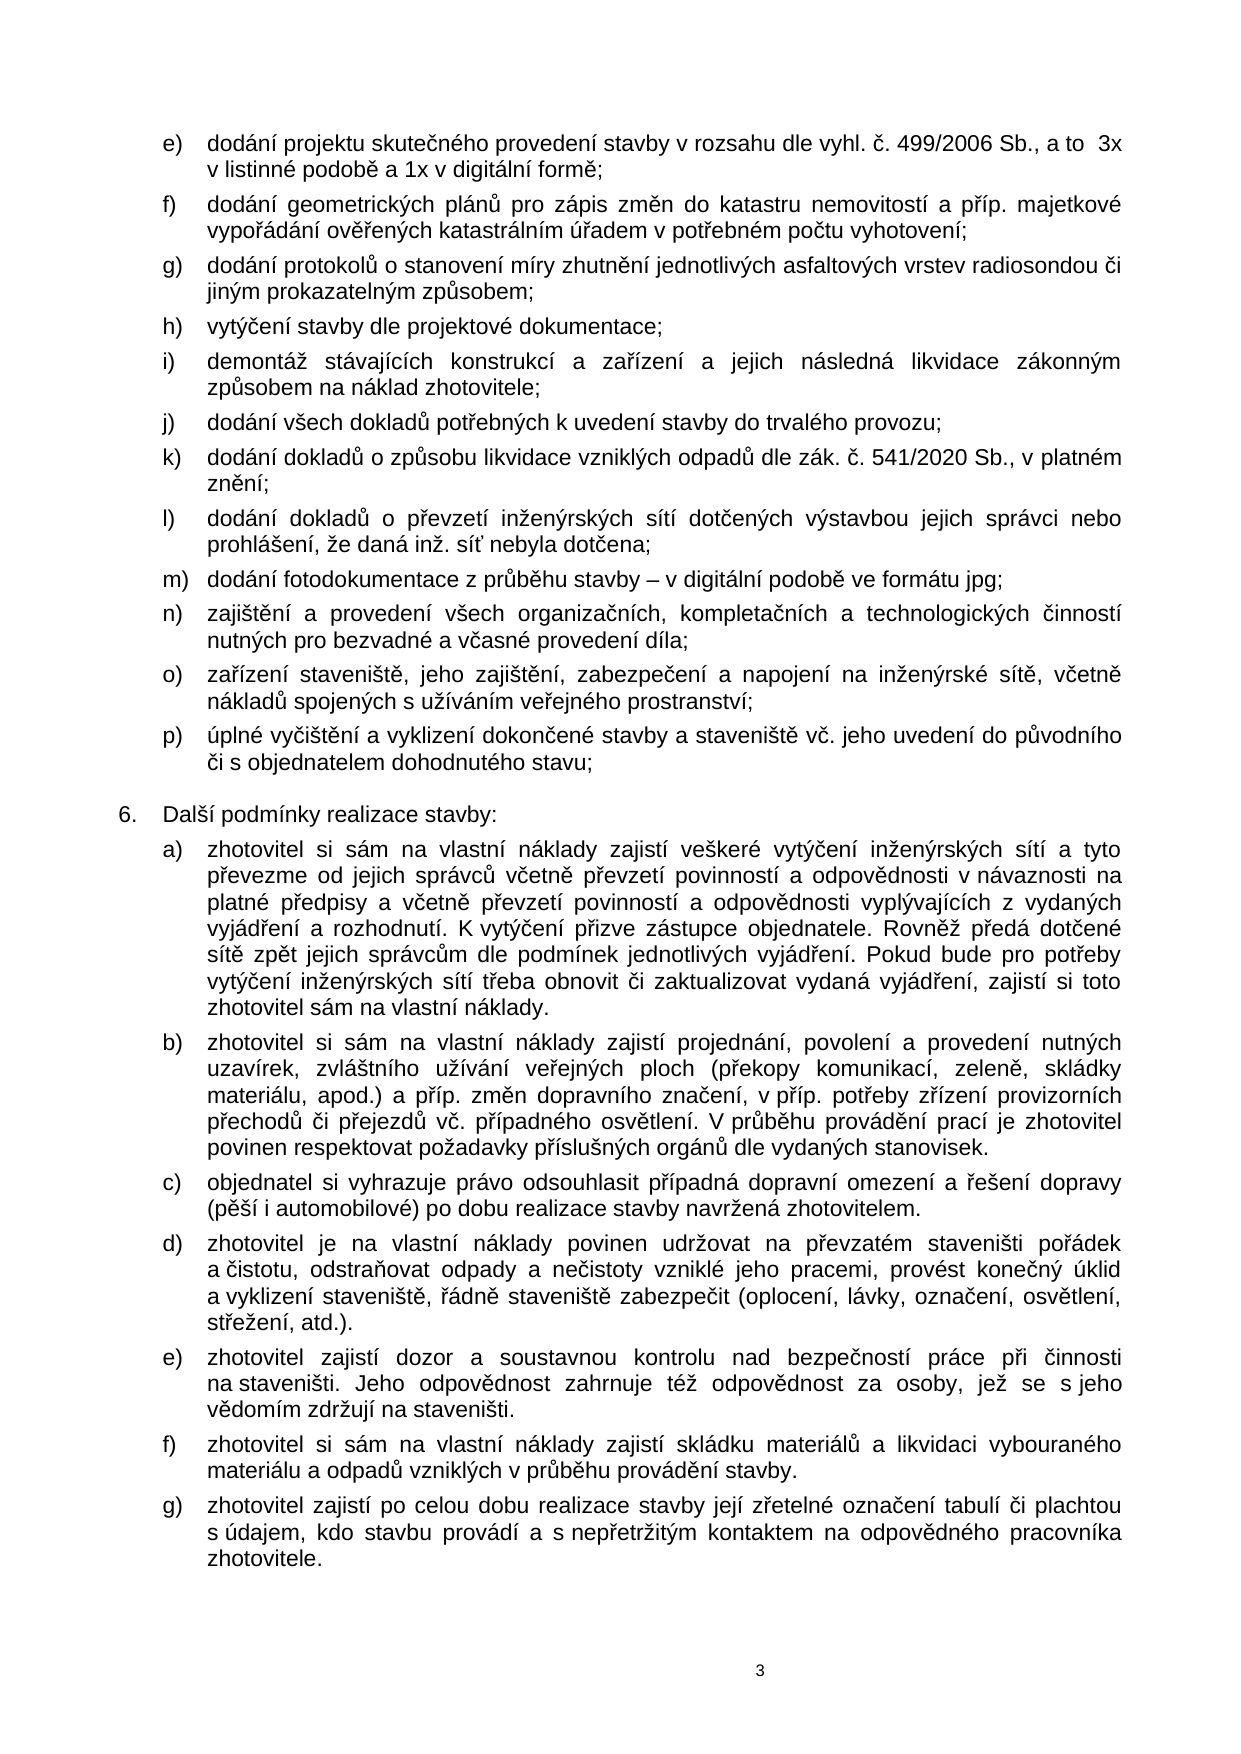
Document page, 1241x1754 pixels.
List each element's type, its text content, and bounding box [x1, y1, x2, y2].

list dodání geometrických plánů pro zápis změn do katastru nemovitostí a příp. majetkové vypořádání ověřených katastrálním úřadem v potřebném počtu vyhotovení; [162, 191, 1122, 244]
list zajištění a provedení všech organizačních, kompletačních a technologických činností nutných pro bezvadné a včasné provedení díla; [162, 600, 1122, 653]
list úplné vyčištění a vyklizení dokončené stavby a staveniště vč. jeho uvedení do původního či s objednatelem dohodnutého stavu; [162, 722, 1122, 775]
list zhotovitel zajistí dozor a soustavnou kontrolu nad bezpečností práce při činnosti na staveništi. Jeho odpovědnost zahrnuje též odpovědnost za osoby, jež se s jeho vědomím zdržují na staveništi. [162, 1344, 1122, 1423]
list dodání dokladů o převzetí inženýrských sítí dotčených výstavbou jejich správci nebo prohlášení, že daná inž. síť nebyla dotčena; [162, 504, 1122, 557]
list dodání všech dokladů potřebných k uvedení stavby do trvalého provozu; [162, 409, 1122, 435]
list objednatel si vyhrazuje právo odsouhlasit případná dopravní omezení a řešení dopravy (pěší i automobilové) po dobu realizace stavby navržená zhotovitelem. [162, 1169, 1122, 1222]
list vytýčení stavby dle projektové dokumentace; [162, 313, 1122, 339]
list zhotovitel zajistí po celou dobu realizace stavby její zřetelné označení tabulí či plachtou s údajem, kdo stavbu provádí a s nepřetržitým kontaktem na odpovědného pracovníka zhotovitele. [162, 1492, 1122, 1571]
list dodání fotodokumentace z průběhu stavby – v digitální podobě ve formátu jpg; [162, 566, 1122, 592]
list zhotovitel si sám na vlastní náklady zajistí veškeré vytýčení inženýrských sítí a tyto převezme od jejich správců včetně převzetí povinností a odpovědnosti v návaznosti na platné předpisy a včetně převzetí povinností a odpovědnosti vyplývajících z vydaných vyjádření a rozhodnutí. K vytýčení přizve zástupce objednatele. Rovněž předá dotčené sítě zpět jejich správcům dle podmínek jednotlivých vyjádření. Pokud bude pro potřeby vytýčení inženýrských sítí třeba obnovit či zaktualizovat vydaná vyjádření, zajistí si toto zhotovitel sám na vlastní náklady. [162, 836, 1122, 1021]
list Další podmínky realizace stavby: [118, 801, 1122, 828]
list dodání projektu skutečného provedení stavby v rozsahu dle vyhl. č. 499/2006 Sb., a to 3x v listinné podobě a 1x v digitální formě; [162, 130, 1122, 183]
list dodání dokladů o způsobu likvidace vzniklých odpadů dle zák. č. 541/2020 Sb., v platném znění; [162, 443, 1122, 496]
list zařízení staveniště, jeho zajištění, zabezpečení a napojení na inženýrské sítě, včetně nákladů spojených s užíváním veřejného prostranství; [162, 661, 1122, 714]
list zhotovitel si sám na vlastní náklady zajistí skládku materiálů a likvidaci vybouraného materiálu a odpadů vzniklých v průběhu provádění stavby. [162, 1431, 1122, 1484]
list zhotovitel je na vlastní náklady povinen udržovat na převzatém staveništi pořádek a čistotu, odstraňovat odpady a nečistoty vzniklé jeho pracemi, provést konečný úklid a vyklizení staveniště, řádně staveniště zabezpečit (oplocení, lávky, označení, osvětlení, střežení, atd.). [162, 1230, 1122, 1335]
list zhotovitel si sám na vlastní náklady zajistí projednání, povolení a provedení nutných uzavírek, zvláštního užívání veřejných ploch (překopy komunikací, zeleně, skládky materiálu, apod.) a příp. změn dopravního značení, v příp. potřeby zřízení provizorních přechodů či přejezdů vč. případného osvětlení. V průběhu provádění prací je zhotovitel povinen respektovat požadavky příslušných orgánů dle vydaných stanovisek. [162, 1029, 1122, 1161]
list dodání protokolů o stanovení míry zhutnění jednotlivých asfaltových vrstev radiosondou či jiným prokazatelným způsobem; [162, 252, 1122, 305]
list demontáž stávajících konstrukcí a zařízení a jejich následná likvidace zákonným způsobem na náklad zhotovitele; [162, 348, 1122, 400]
